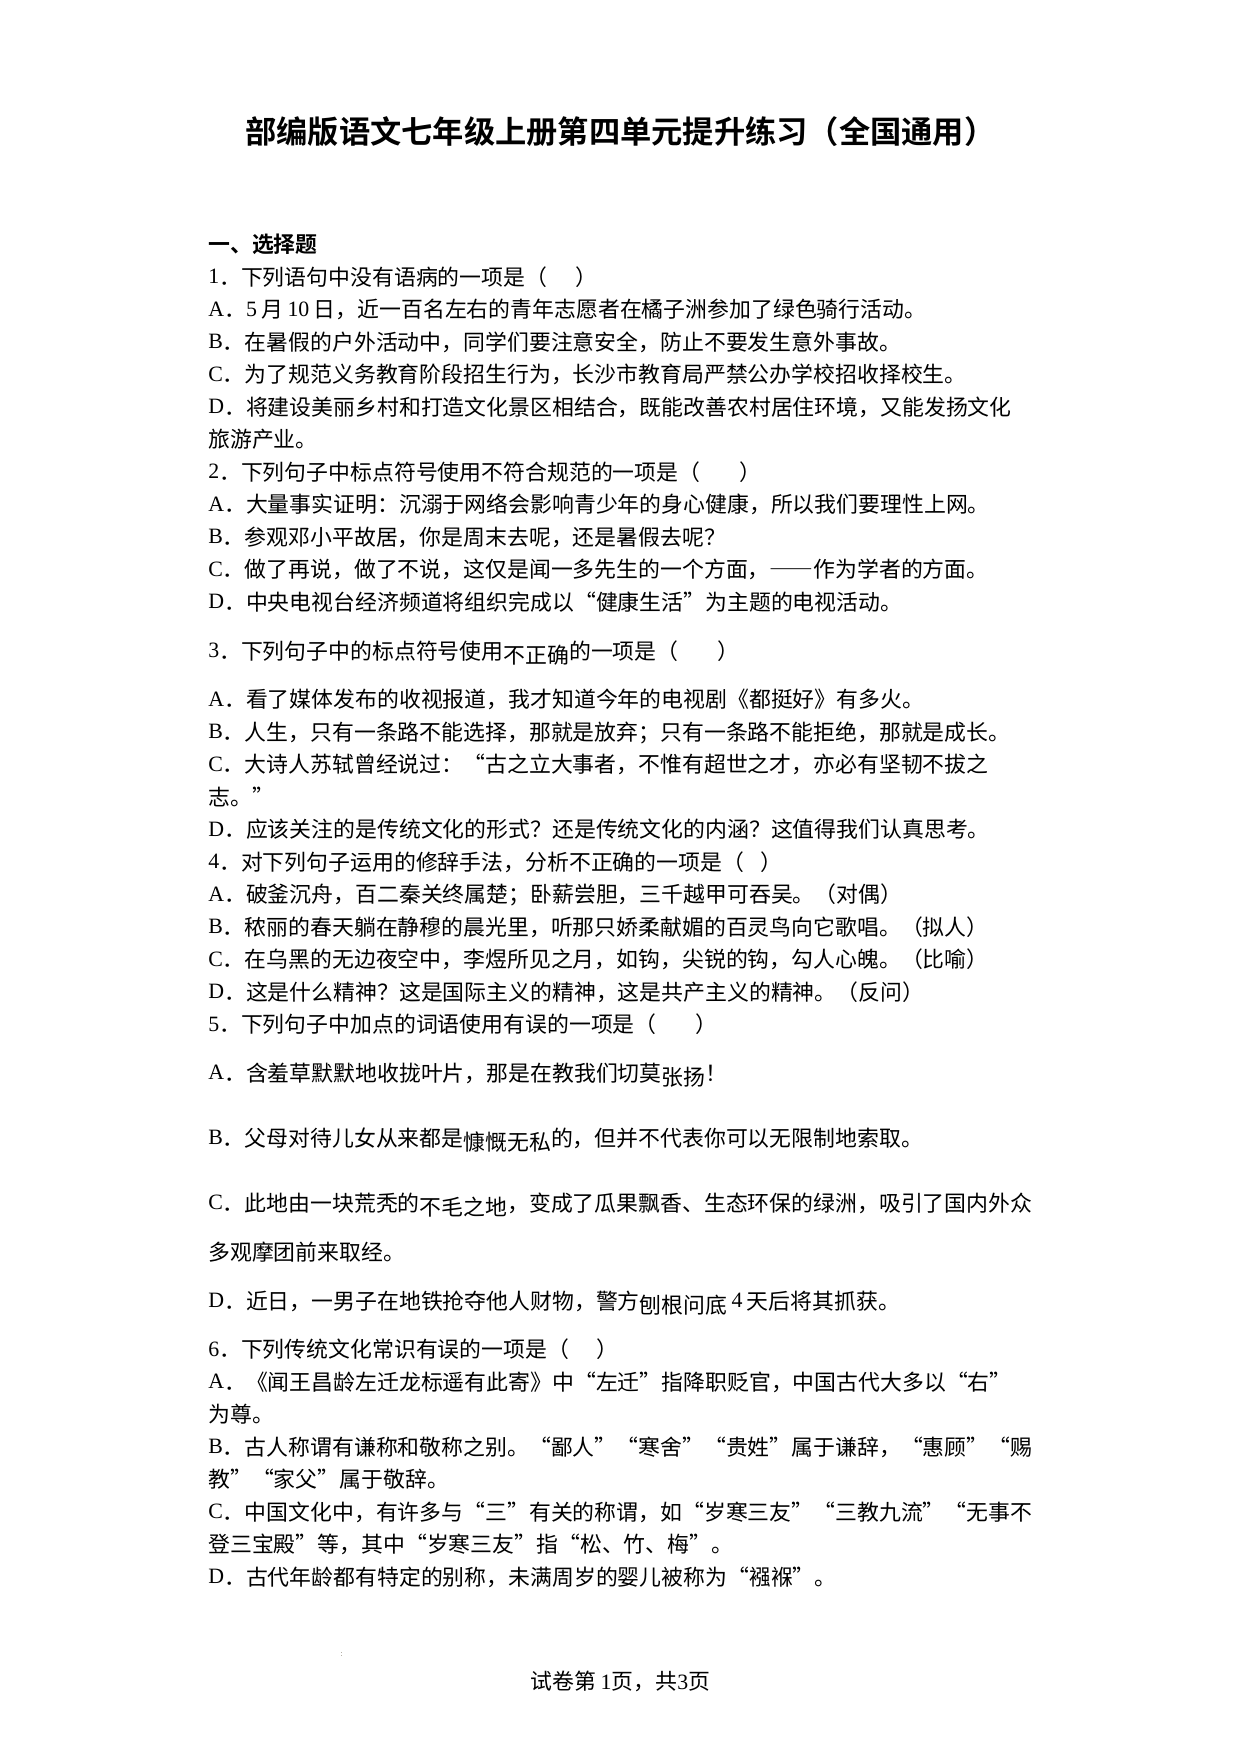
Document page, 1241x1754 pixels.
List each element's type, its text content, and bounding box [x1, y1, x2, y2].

text 一、选择题 [208, 227, 1032, 259]
text C．此地由一块荒秃的不毛之地，变成了瓜果飘香、生态环保的绿洲，吸引了国内外众多观摩团前来取经。 [208, 1169, 1032, 1267]
text 3．下列句子中的标点符号使用不正确的一项是（ ） [208, 617, 1032, 682]
text A．含羞草默默地收拢叶片，那是在教我们切莫张扬！ [208, 1039, 1032, 1104]
text 2．下列句子中标点符号使用不符合规范的一项是（ ） [208, 454, 1032, 487]
text 1．下列语句中没有语病的一项是（ ） [208, 259, 1032, 292]
text C．中国文化中，有许多与“三”有关的称谓，如“岁寒三友”“三教九流”“无事不登三宝殿”等，其中“岁寒三友”指“松、竹、梅”。 [208, 1494, 1032, 1559]
text C．做了再说，做了不说，这仅是闻一多先生的一个方面，——作为学者的方面。 [208, 552, 1032, 584]
text D．将建设美丽乡村和打造文化景区相结合，既能改善农村居住环境，又能发扬文化旅游产业。 [208, 389, 1032, 454]
text 部编版语文七年级上册第四单元提升练习（全国通用） [208, 97, 1032, 162]
text C．为了规范义务教育阶段招生行为，长沙市教育局严禁公办学校招收择校生。 [208, 357, 1032, 389]
text D．这是什么精神？这是国际主义的精神，这是共产主义的精神。（反问） [208, 974, 1032, 1007]
text B．秾丽的春天躺在静穆的晨光里，听那只娇柔献媚的百灵鸟向它歌唱。（拟人） [208, 909, 1032, 942]
text B．参观邓小平故居，你是周末去呢，还是暑假去呢？ [208, 519, 1032, 552]
text B．人生，只有一条路不能选择，那就是放弃；只有一条路不能拒绝，那就是成长。 [208, 714, 1032, 747]
text C．在乌黑的无边夜空中，李煜所见之月，如钩，尖锐的钩，勾人心魄。（比喻） [208, 942, 1032, 974]
text B．父母对待儿女从来都是慷慨无私的，但并不代表你可以无限制地索取。 [208, 1104, 1032, 1169]
text D．古代年龄都有特定的别称，未满周岁的婴儿被称为“襁褓”。 [208, 1559, 1032, 1592]
text A．《闻王昌龄左迁龙标遥有此寄》中“左迁”指降职贬官，中国古代大多以“右”为尊。 [208, 1364, 1032, 1429]
text 5．下列句子中加点的词语使用有误的一项是（ ） [208, 1007, 1032, 1039]
text B．在暑假的户外活动中，同学们要注意安全，防止不要发生意外事故。 [208, 324, 1032, 357]
text B．古人称谓有谦称和敬称之别。“鄙人”“寒舍”“贵姓”属于谦辞，“惠顾”“赐教”“家父”属于敬辞。 [208, 1429, 1032, 1494]
text 4．对下列句子运用的修辞手法，分析不正确的一项是（ ） [208, 844, 1032, 877]
text D．近日，一男子在地铁抢夺他人财物，警方刨根问底4天后将其抓获。 [208, 1267, 1032, 1332]
text C．大诗人苏轼曾经说过：“古之立大事者，不惟有超世之才，亦必有坚韧不拔之志。” [208, 747, 1032, 812]
text 6．下列传统文化常识有误的一项是（ ） [208, 1332, 1032, 1364]
text A．破釜沉舟，百二秦关终属楚；卧薪尝胆，三千越甲可吞吴。（对偶） [208, 877, 1032, 909]
text A．看了媒体发布的收视报道，我才知道今年的电视剧《都挺好》有多火。 [208, 682, 1032, 714]
text D．中央电视台经济频道将组织完成以“健康生活”为主题的电视活动。 [208, 584, 1032, 617]
text D．应该关注的是传统文化的形式？还是传统文化的内涵？这值得我们认真思考。 [208, 812, 1032, 844]
text A．大量事实证明：沉溺于网络会影响青少年的身心健康，所以我们要理性上网。 [208, 487, 1032, 519]
text A．5月10日，近一百名左右的青年志愿者在橘子洲参加了绿色骑行活动。 [208, 292, 1032, 324]
